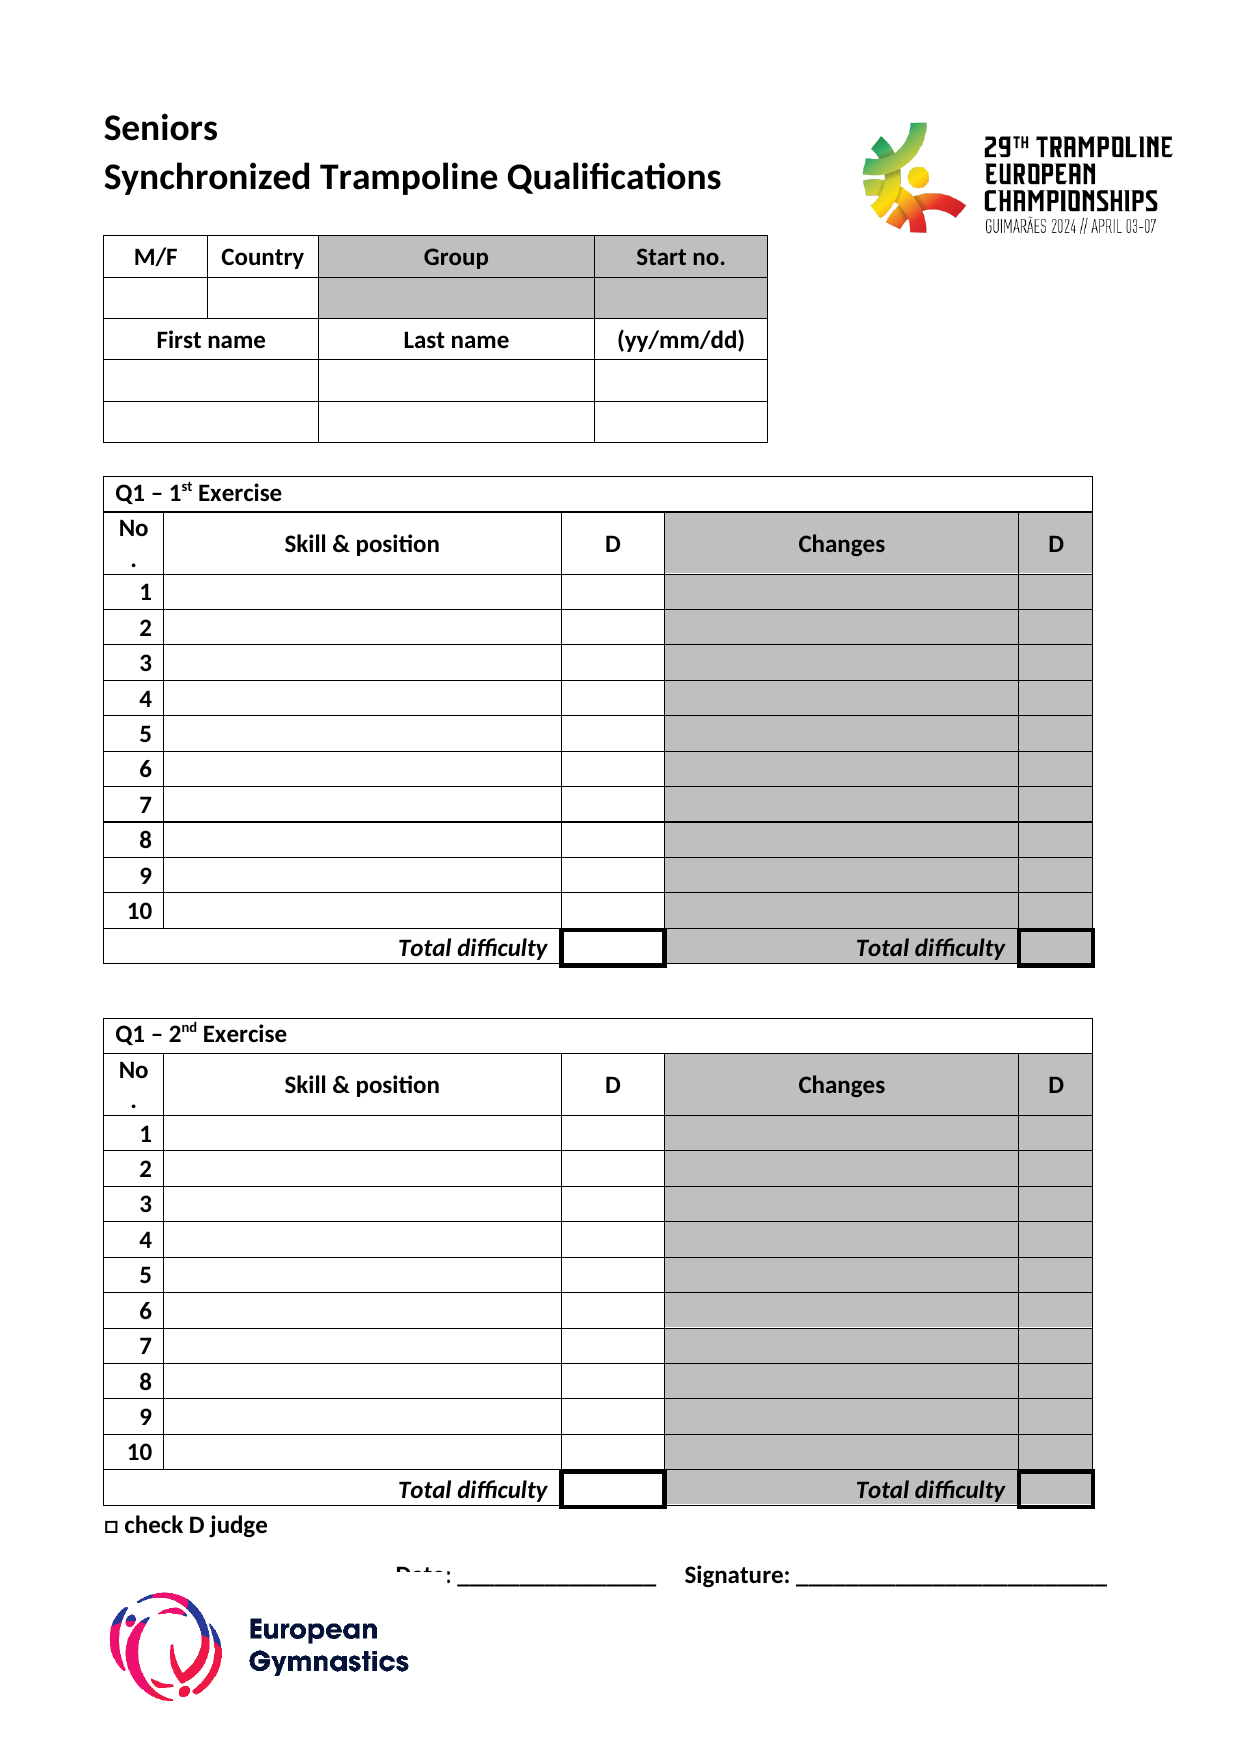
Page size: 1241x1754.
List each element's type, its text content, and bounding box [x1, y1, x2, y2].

table_cell [1019, 823, 1092, 857]
text Date: ________________ Signature: _________________________ [103, 1559, 1107, 1589]
table_cell 9 [104, 858, 163, 892]
table_cell [104, 360, 318, 401]
text Synchronized Trampoline Qualifications [103, 153, 1107, 199]
table_cell [665, 1222, 1018, 1257]
table_cell Total difficulty [104, 1470, 559, 1504]
table_cell 1 [104, 575, 163, 609]
table_cell 7 [104, 1329, 163, 1363]
table_cell [595, 360, 767, 401]
table_cell [562, 893, 664, 928]
table_cell 9 [104, 1399, 163, 1434]
table_cell [562, 681, 664, 715]
table_cell 3 [104, 1187, 163, 1221]
table_cell [1019, 716, 1092, 751]
table_cell [562, 1364, 664, 1398]
table_cell [1019, 1399, 1092, 1434]
table_cell [1019, 681, 1092, 715]
table_cell [1019, 1116, 1092, 1150]
table_cell [665, 752, 1018, 786]
table_cell [1019, 893, 1092, 928]
table_cell [164, 645, 561, 680]
table_cell [1019, 610, 1092, 644]
table_cell [562, 716, 664, 751]
table_cell [1019, 1187, 1092, 1221]
table_cell 8 [104, 823, 163, 857]
table_cell [562, 1116, 664, 1150]
table_cell [562, 752, 664, 786]
text □ check D judge [103, 1509, 1107, 1540]
table_cell [562, 858, 664, 892]
table_cell [164, 610, 561, 644]
table_cell 2 [104, 610, 163, 644]
table_header Start no. [595, 236, 767, 277]
table_cell [665, 1151, 1018, 1186]
table_cell [164, 716, 561, 751]
table_cell [665, 716, 1018, 751]
table_cell [164, 752, 561, 786]
table_cell [562, 575, 664, 609]
table_header Country [208, 236, 318, 277]
table_cell [562, 1435, 664, 1469]
table_cell [562, 1329, 664, 1363]
table_cell 6 [104, 1293, 163, 1327]
table_cell [164, 823, 561, 857]
table_header Group [319, 236, 594, 277]
table_cell (yy/mm/dd) [595, 319, 767, 359]
table_cell D [1019, 1054, 1092, 1115]
table_cell [562, 645, 664, 680]
table_header Q1 – 1st Exercise [104, 477, 1092, 511]
table_cell Skill & position [164, 1054, 561, 1115]
table_cell [164, 681, 561, 715]
table_cell [562, 1399, 664, 1434]
table_cell [562, 610, 664, 644]
table_cell [562, 1258, 664, 1292]
table_cell [1021, 932, 1091, 963]
table_cell [1019, 645, 1092, 680]
table_cell No. [104, 1054, 163, 1115]
table_cell Skill & position [164, 513, 561, 573]
table_cell [562, 823, 664, 857]
table_cell [562, 1293, 664, 1327]
table_cell [665, 1399, 1018, 1434]
text Seniors [103, 103, 1107, 149]
table_cell [164, 1116, 561, 1150]
table_cell [595, 402, 767, 442]
table_cell [164, 893, 561, 928]
table_cell [208, 278, 318, 318]
table_cell [164, 858, 561, 892]
table_cell D [562, 513, 664, 573]
table_cell Last name [319, 319, 594, 359]
table_cell 5 [104, 1258, 163, 1292]
table_cell 1 [104, 1116, 163, 1150]
table_cell [164, 1293, 561, 1327]
table_cell [665, 1293, 1018, 1327]
table_cell [665, 575, 1018, 609]
table_cell [665, 1364, 1018, 1398]
table_cell [164, 1435, 561, 1469]
table_cell [665, 787, 1018, 821]
table_cell [665, 858, 1018, 892]
table_cell [665, 645, 1018, 680]
table_cell [1021, 1474, 1091, 1504]
table_cell [104, 278, 207, 318]
table_cell [665, 681, 1018, 715]
table_cell [319, 360, 594, 401]
table_cell [1019, 1222, 1092, 1257]
table_cell [564, 1474, 662, 1504]
table_cell D [562, 1054, 664, 1115]
table_cell 4 [104, 1222, 163, 1257]
table_cell 7 [104, 787, 163, 821]
table_cell 5 [104, 716, 163, 751]
table_cell [164, 575, 561, 609]
table_cell [562, 787, 664, 821]
table_cell [665, 1258, 1018, 1292]
table_cell [562, 1222, 664, 1257]
table_cell [1019, 1329, 1092, 1363]
table_cell [319, 402, 594, 442]
table_cell 4 [104, 681, 163, 715]
table_cell 3 [104, 645, 163, 680]
table_cell Changes [665, 513, 1018, 573]
table_cell [164, 1222, 561, 1257]
table_cell [319, 278, 594, 318]
table_cell [1019, 575, 1092, 609]
table_cell [564, 932, 662, 963]
table_cell [1019, 752, 1092, 786]
table_cell [1019, 1435, 1092, 1469]
table_cell [164, 1399, 561, 1434]
table_cell [1019, 1293, 1092, 1327]
table_cell [665, 893, 1018, 928]
table_cell [665, 1435, 1018, 1469]
table_cell [164, 1258, 561, 1292]
table_header Q1 – 2nd Exercise [104, 1019, 1092, 1053]
table_cell Total difficulty [104, 929, 559, 963]
table_cell Total difficulty [667, 1470, 1017, 1504]
picture [842, 105, 1193, 255]
table_cell [562, 1187, 664, 1221]
table_cell [665, 1187, 1018, 1221]
table_cell [164, 1151, 561, 1186]
table_cell First name [104, 319, 318, 359]
table_cell Total difficulty [667, 929, 1017, 963]
table_header M/F [104, 236, 207, 277]
table_cell [562, 1151, 664, 1186]
table_cell 2 [104, 1151, 163, 1186]
table_cell [595, 278, 767, 318]
table_cell [1019, 1364, 1092, 1398]
table_cell [1019, 1258, 1092, 1292]
table_cell [164, 1364, 561, 1398]
table_cell [104, 402, 318, 442]
table_cell [665, 823, 1018, 857]
picture [70, 1572, 448, 1721]
table_cell 8 [104, 1364, 163, 1398]
table_cell [164, 787, 561, 821]
table_cell 10 [104, 1435, 163, 1469]
table_cell [164, 1329, 561, 1363]
table_cell Changes [665, 1054, 1018, 1115]
table_cell [164, 1187, 561, 1221]
table_cell [665, 1329, 1018, 1363]
table_cell [665, 610, 1018, 644]
table_cell No. [104, 513, 163, 573]
table_cell [1019, 858, 1092, 892]
table_cell [665, 1116, 1018, 1150]
table_cell D [1019, 513, 1092, 573]
table_cell 10 [104, 893, 163, 928]
table_cell [1019, 1151, 1092, 1186]
table_cell [1019, 787, 1092, 821]
table_cell 6 [104, 752, 163, 786]
